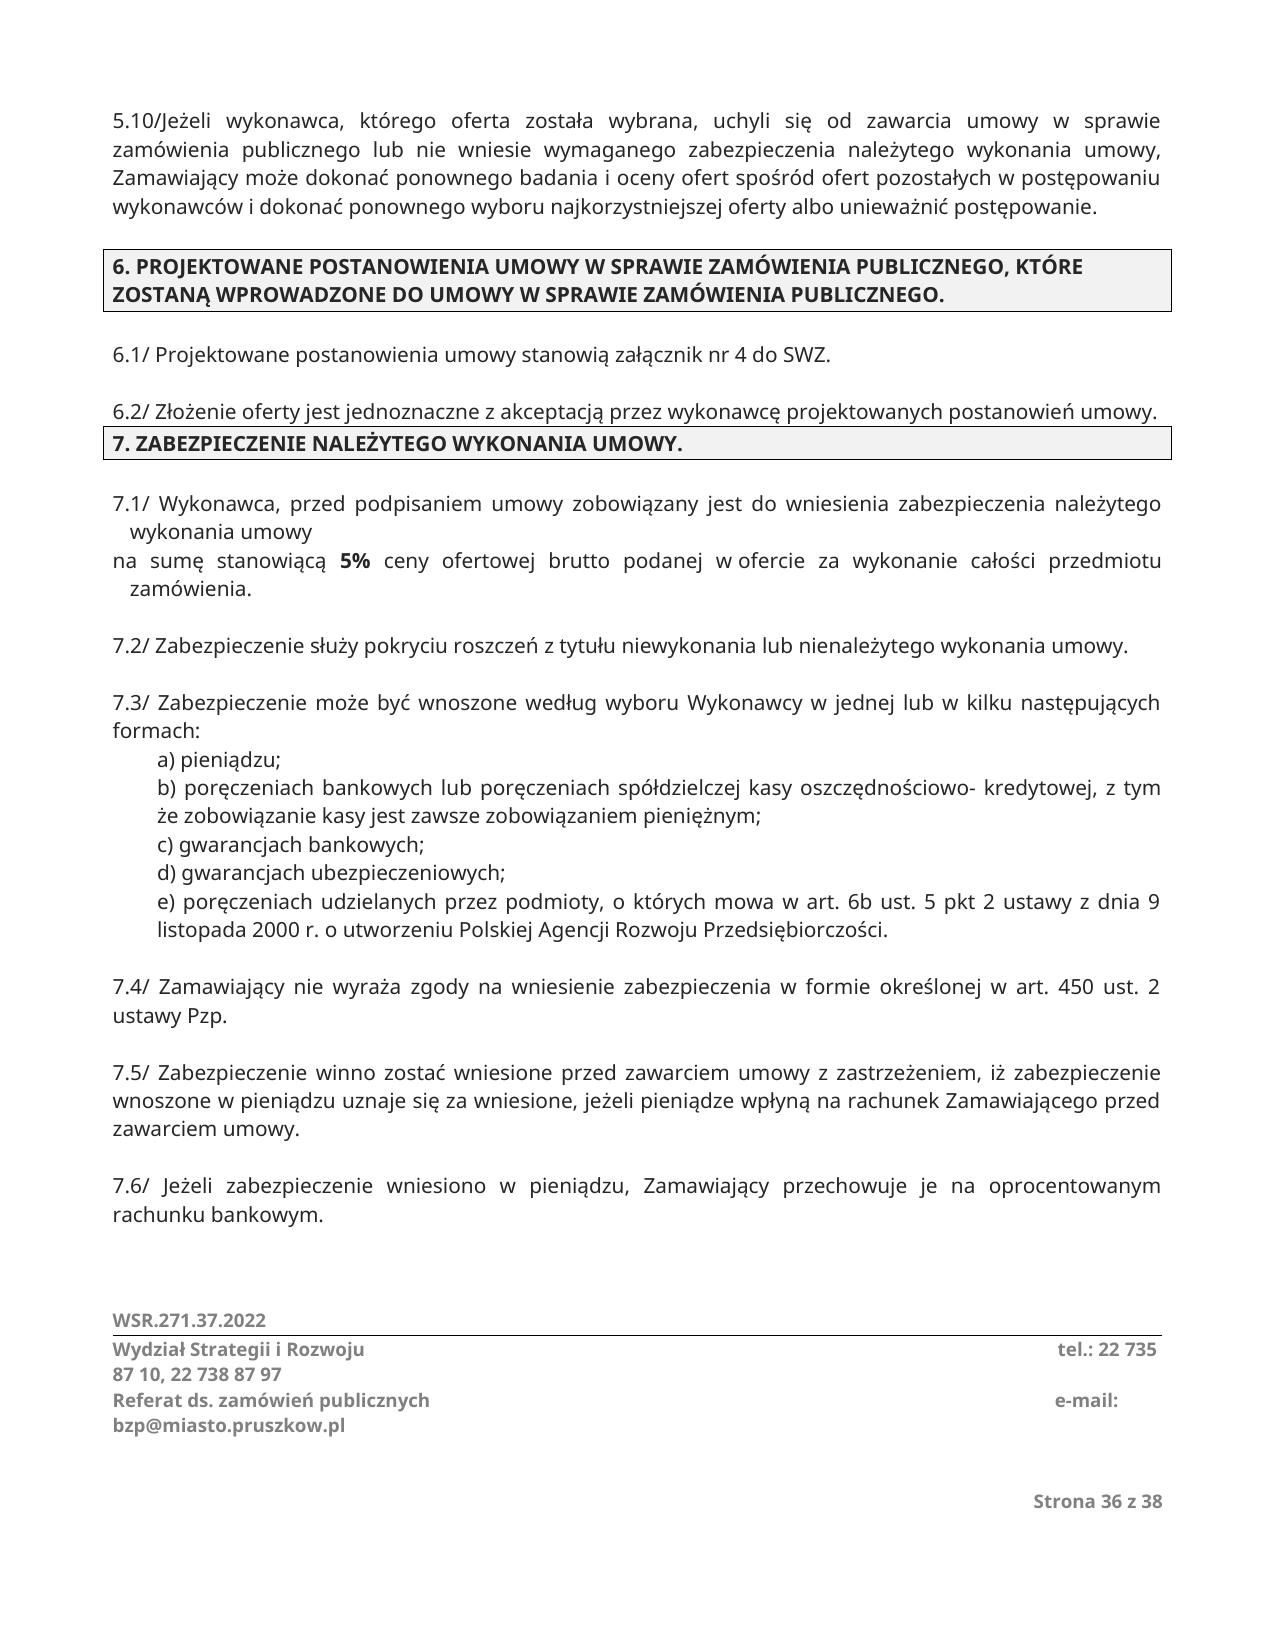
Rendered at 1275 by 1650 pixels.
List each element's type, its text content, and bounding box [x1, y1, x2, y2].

text 5.10/Jeżeli wykonawca, którego oferta została wybrana, uchyli się od zawarcia umowy w sprawie zamówienia publicznego lub nie wniesie wymaganego zabezpieczenia należytego wykonania umowy, Zamawiający może dokonać ponownego badania i oceny ofert spośród ofert pozostałych w postępowaniu wykonawców i dokonać ponownego wyboru najkorzystniejszej oferty albo unieważnić postępowanie. [112, 107, 1162, 220]
text 6. PROJEKTOWANE POSTANOWIENIA UMOWY W SPRAWIE ZAMÓWIENIA PUBLICZNEGO, KTÓRE ZOSTANĄ WPROWADZONE DO UMOWY W SPRAWIE ZAMÓWIENIA PUBLICZNEGO. [104, 250, 1171, 311]
text d) gwarancjach ubezpieczeniowych; [157, 858, 1162, 887]
text 7.6/ Jeżeli zabezpieczenie wniesiono w pieniądzu, Zamawiający przechowuje je na oprocentowanym rachunku bankowym. [112, 1171, 1162, 1228]
text na sumę stanowiącą 5% ceny ofertowej brutto podanej w ofercie za wykonanie całości przedmiotu zamówienia. [112, 546, 1162, 603]
text 7.2/ Zabezpieczenie służy pokryciu roszczeń z tytułu niewykonania lub nienależytego wykonania umowy. [112, 631, 1162, 659]
text 6.1/ Projektowane postanowienia umowy stanowią załącznik nr 4 do SWZ. [112, 340, 1162, 369]
text 6.2/ Złożenie oferty jest jednoznaczne z akceptacją przez wykonawcę projektowanych postanowień umowy. [112, 397, 1162, 426]
text 7.5/ Zabezpieczenie winno zostać wniesione przed zawarciem umowy z zastrzeżeniem, iż zabezpieczenie wnoszone w pieniądzu uznaje się za wniesione, jeżeli pieniądze wpłyną na rachunek Zamawiającego przed zawarciem umowy. [112, 1058, 1162, 1143]
text b) poręczeniach bankowych lub poręczeniach spółdzielczej kasy oszczędnościowo- kredytowej, z tym że zobowiązanie kasy jest zawsze zobowiązaniem pieniężnym; [157, 773, 1162, 830]
text 7. ZABEZPIECZENIE NALEŻYTEGO WYKONANIA UMOWY. [104, 427, 1171, 459]
text 7.1/ Wykonawca, przed podpisaniem umowy zobowiązany jest do wniesienia zabezpieczenia należytego wykonania umowy [112, 489, 1162, 546]
text e) poręczeniach udzielanych przez podmioty, o których mowa w art. 6b ust. 5 pkt 2 ustawy z dnia 9 listopada 2000 r. o utworzeniu Polskiej Agencji Rozwoju Przedsiębiorczości. [157, 887, 1162, 944]
text c) gwarancjach bankowych; [157, 830, 1162, 858]
text 7.3/ Zabezpieczenie może być wnoszone według wyboru Wykonawcy w jednej lub w kilku następujących formach: [112, 688, 1162, 745]
text a) pieniądzu; [157, 745, 1162, 773]
text 7.4/ Zamawiający nie wyraża zgody na wniesienie zabezpieczenia w formie określonej w art. 450 ust. 2 ustawy Pzp. [112, 972, 1162, 1029]
